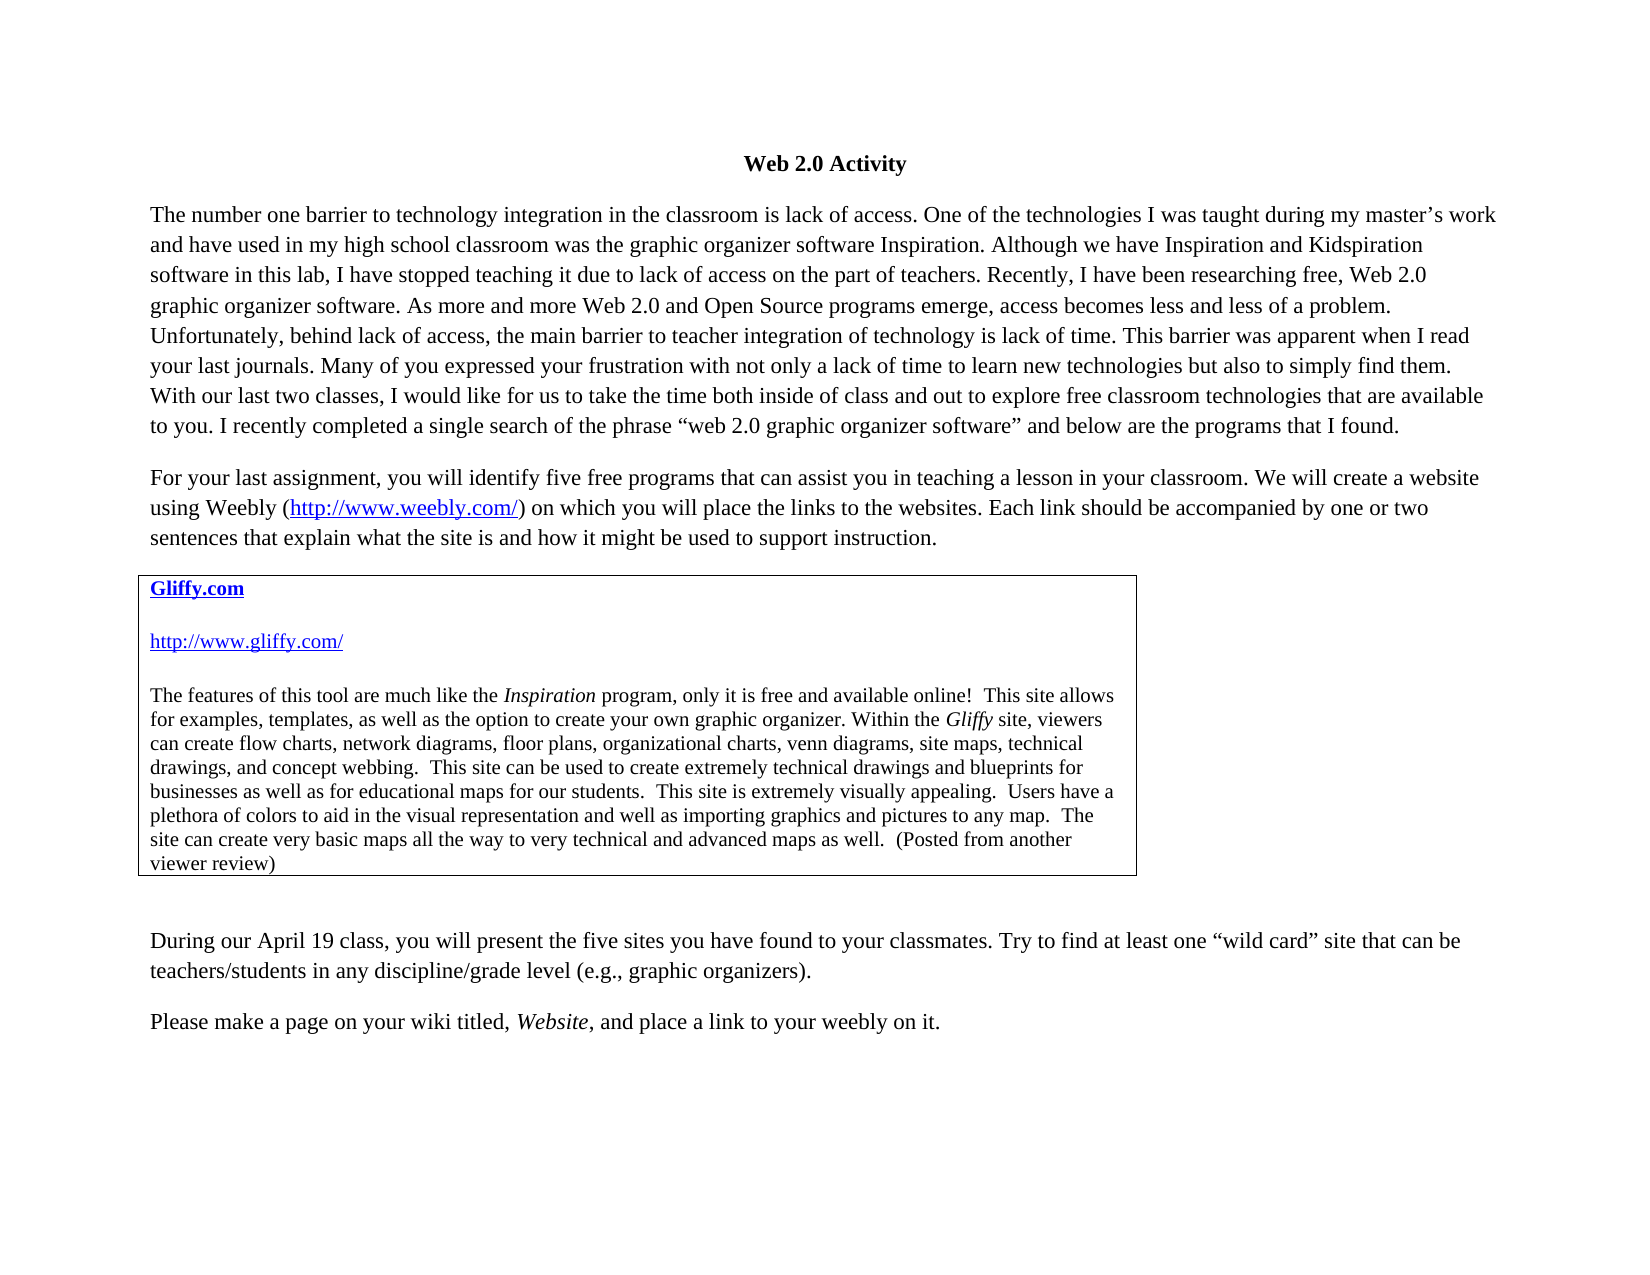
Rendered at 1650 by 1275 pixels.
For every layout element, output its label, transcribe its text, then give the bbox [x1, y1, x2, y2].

text Please make a page on your wiki titled, Website, and place a link to your weebly on it. [150, 1008, 1500, 1035]
table_header Gliffy.com http://www.gliffy.com/ The features of this tool are much like the Inspiration program, only it is free and available online! This site allows for examples, templates, as well as the option to create your own graphic organizer. Within the Gliffy site, viewers can create flow charts, network diagrams, floor plans, organizational charts, venn diagrams, site maps, technical drawings, and concept webbing. This site can be used to create extremely technical drawings and blueprints for businesses as well as for educational maps for our students. This site is extremely visually appealing. Users have a plethora of colors to aid in the visual representation and well as importing graphics and pictures to any map. The site can create very basic maps all the way to very technical and advanced maps as well. (Posted from another viewer review) [139, 576, 1136, 875]
text During our April 19 class, you will present the five sites you have found to your classmates. Try to find at least one “wild card” site that can be teachers/students in any discipline/grade level (e.g., graphic organizers). [150, 927, 1500, 984]
text Web 2.0 Activity [150, 150, 1500, 176]
text For your last assignment, you will identify five free programs that can assist you in teaching a lesson in your classroom. We will create a website using Weebly (http://www.weebly.com/) on which you will place the links to the websites. Each link should be accompanied by one or two sentences that explain what the site is and how it might be used to support instruction. [150, 463, 1500, 550]
text The number one barrier to technology integration in the classroom is lack of access. One of the technologies I was taught during my master’s work and have used in my high school classroom was the graphic organizer software Inspiration. Although we have Inspiration and Kidspiration software in this lab, I have stopped teaching it due to lack of access on the part of teachers. Recently, I have been researching free, Web 2.0 graphic organizer software. As more and more Web 2.0 and Open Source programs emerge, access becomes less and less of a problem. Unfortunately, behind lack of access, the main barrier to teacher integration of technology is lack of time. This barrier was apparent when I read your last journals. Many of you expressed your frustration with not only a lack of time to learn new technologies but also to simply find them. With our last two classes, I would like for us to take the time both inside of class and out to explore free classroom technologies that are available to you. I recently completed a single search of the phrase “web 2.0 graphic organizer software” and below are the programs that I found. [150, 201, 1500, 439]
